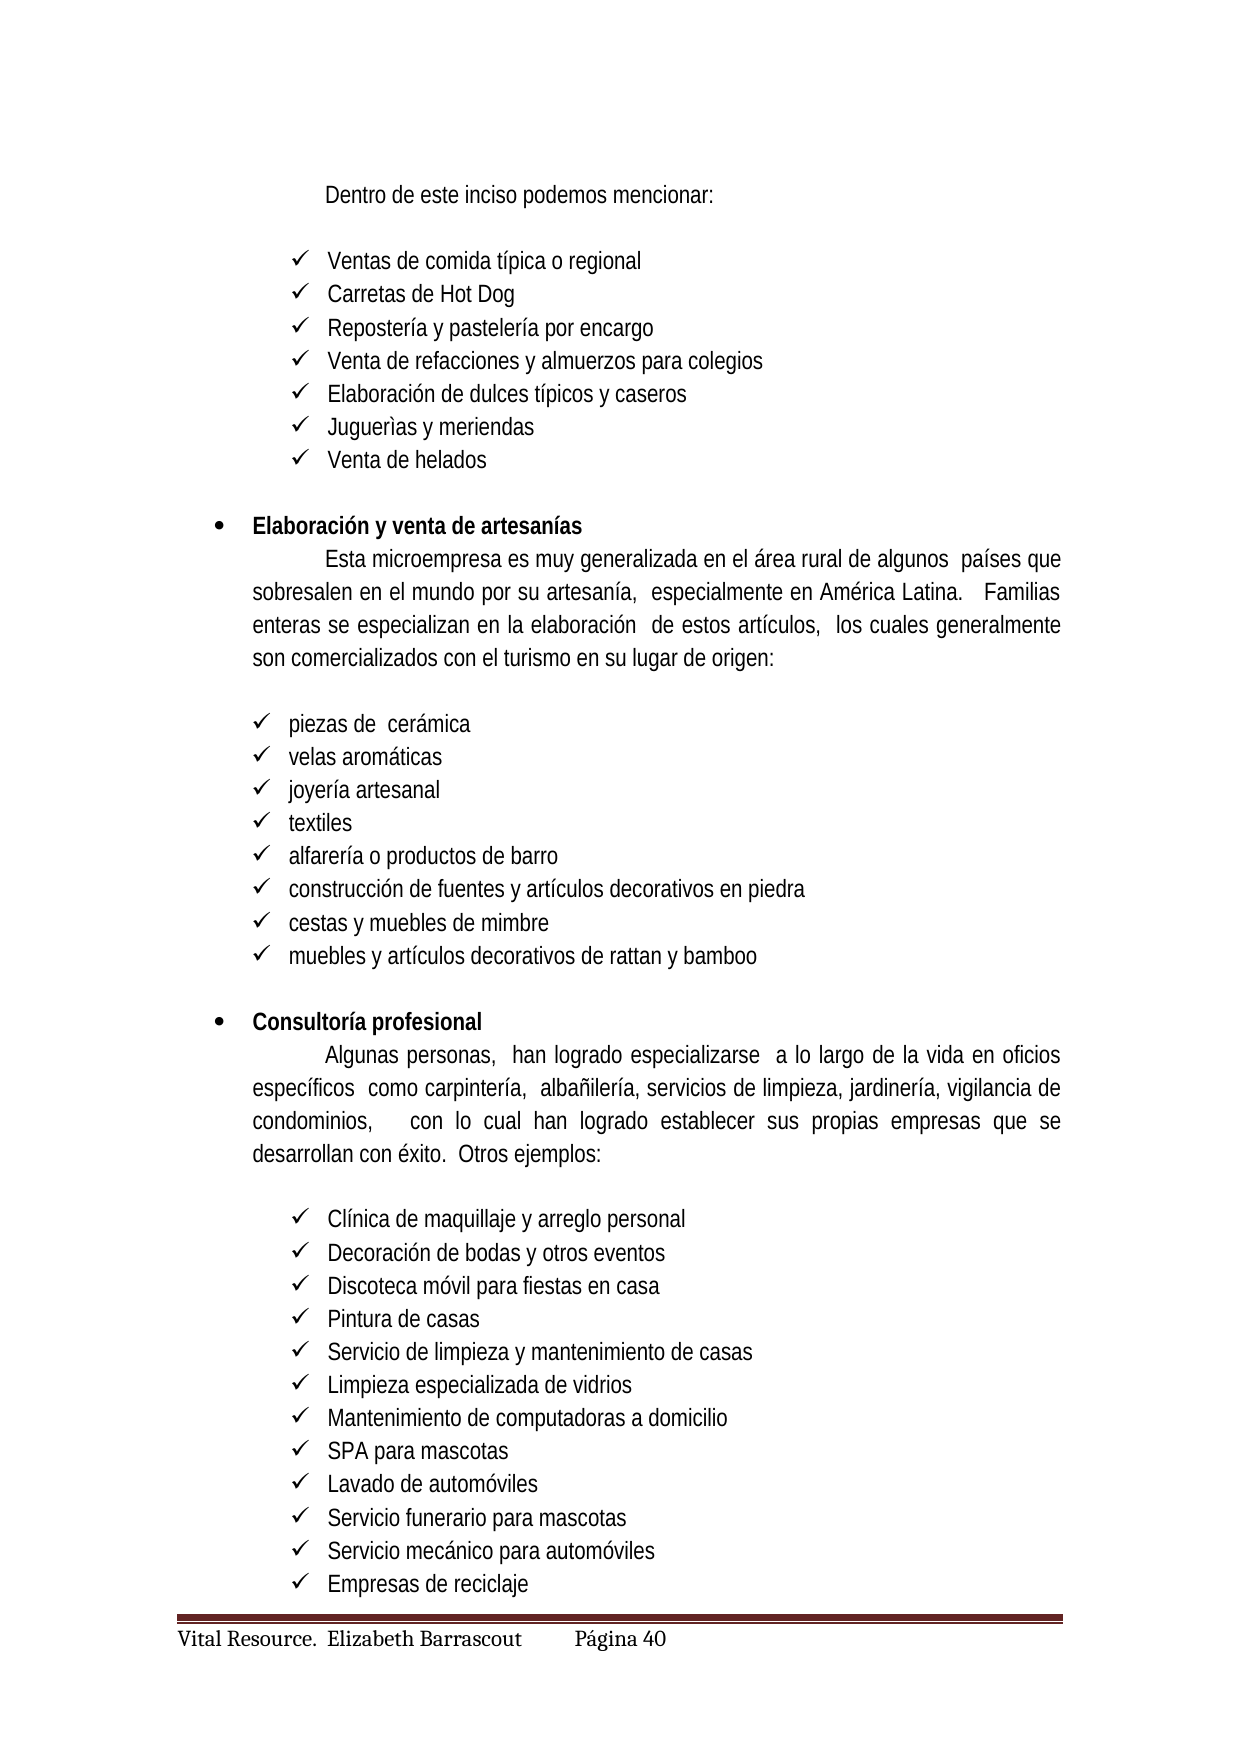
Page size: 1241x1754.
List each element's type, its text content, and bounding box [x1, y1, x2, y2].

list velas aromáticas [251, 742, 1063, 771]
list Dentro de este inciso podemos mencionar: [252, 181, 1063, 209]
list construcción de fuentes y artículos decorativos en piedra [251, 874, 1063, 903]
list Decoración de bodas y otros eventos [290, 1238, 1063, 1266]
list Esta microempresa es muy generalizada en el área rural de algunos países que sobresalen en el mundo por su artesanía, especialmente en América Latina. Familias enteras se especializan en la elaboración de estos artículos, los cuales generalmente son comercializados con el turismo en su lugar de origen: [252, 544, 1063, 672]
list muebles y artículos decorativos de rattan y bamboo [251, 941, 1063, 969]
list Clínica de maquillaje y arreglo personal [290, 1204, 1063, 1233]
list Repostería y pastelería por encargo [290, 313, 1063, 341]
list Elaboración de dulces típicos y caseros [290, 379, 1063, 408]
list Discoteca móvil para fiestas en casa [290, 1271, 1063, 1299]
list Servicio mecánico para automóviles [290, 1536, 1063, 1564]
list alfarería o productos de barro [251, 841, 1063, 870]
list Empresas de reciclaje [290, 1569, 1063, 1598]
list SPA para mascotas [290, 1436, 1063, 1465]
list Servicio funerario para mascotas [290, 1503, 1063, 1531]
list Algunas personas, han logrado especializarse a lo largo de la vida en oficios específicos como carpintería, albañilería, servicios de limpieza, jardinería, vigilancia de condominios, con lo cual han logrado establecer sus propias empresas que se desarrollan con éxito. Otros ejemplos: [252, 1040, 1063, 1167]
list Mantenimiento de computadoras a domicilio [290, 1403, 1063, 1432]
list cestas y muebles de mimbre [251, 908, 1063, 936]
list Pintura de casas [290, 1304, 1063, 1333]
list Carretas de Hot Dog [290, 279, 1063, 308]
list Limpieza especializada de vidrios [290, 1370, 1063, 1399]
list Venta de refacciones y almuerzos para colegios [290, 346, 1063, 374]
list piezas de cerámica [251, 709, 1063, 738]
list Consultoría profesional [215, 1007, 1063, 1036]
list Lavado de automóviles [290, 1469, 1063, 1498]
list Juguerìas y meriendas [290, 412, 1063, 441]
list Servicio de limpieza y mantenimiento de casas [290, 1337, 1063, 1366]
list Venta de helados [290, 445, 1063, 474]
list Ventas de comida típica o regional [290, 246, 1063, 275]
list Elaboración y venta de artesanías [215, 511, 1063, 540]
list joyería artesanal [251, 775, 1063, 804]
list textiles [251, 808, 1063, 837]
